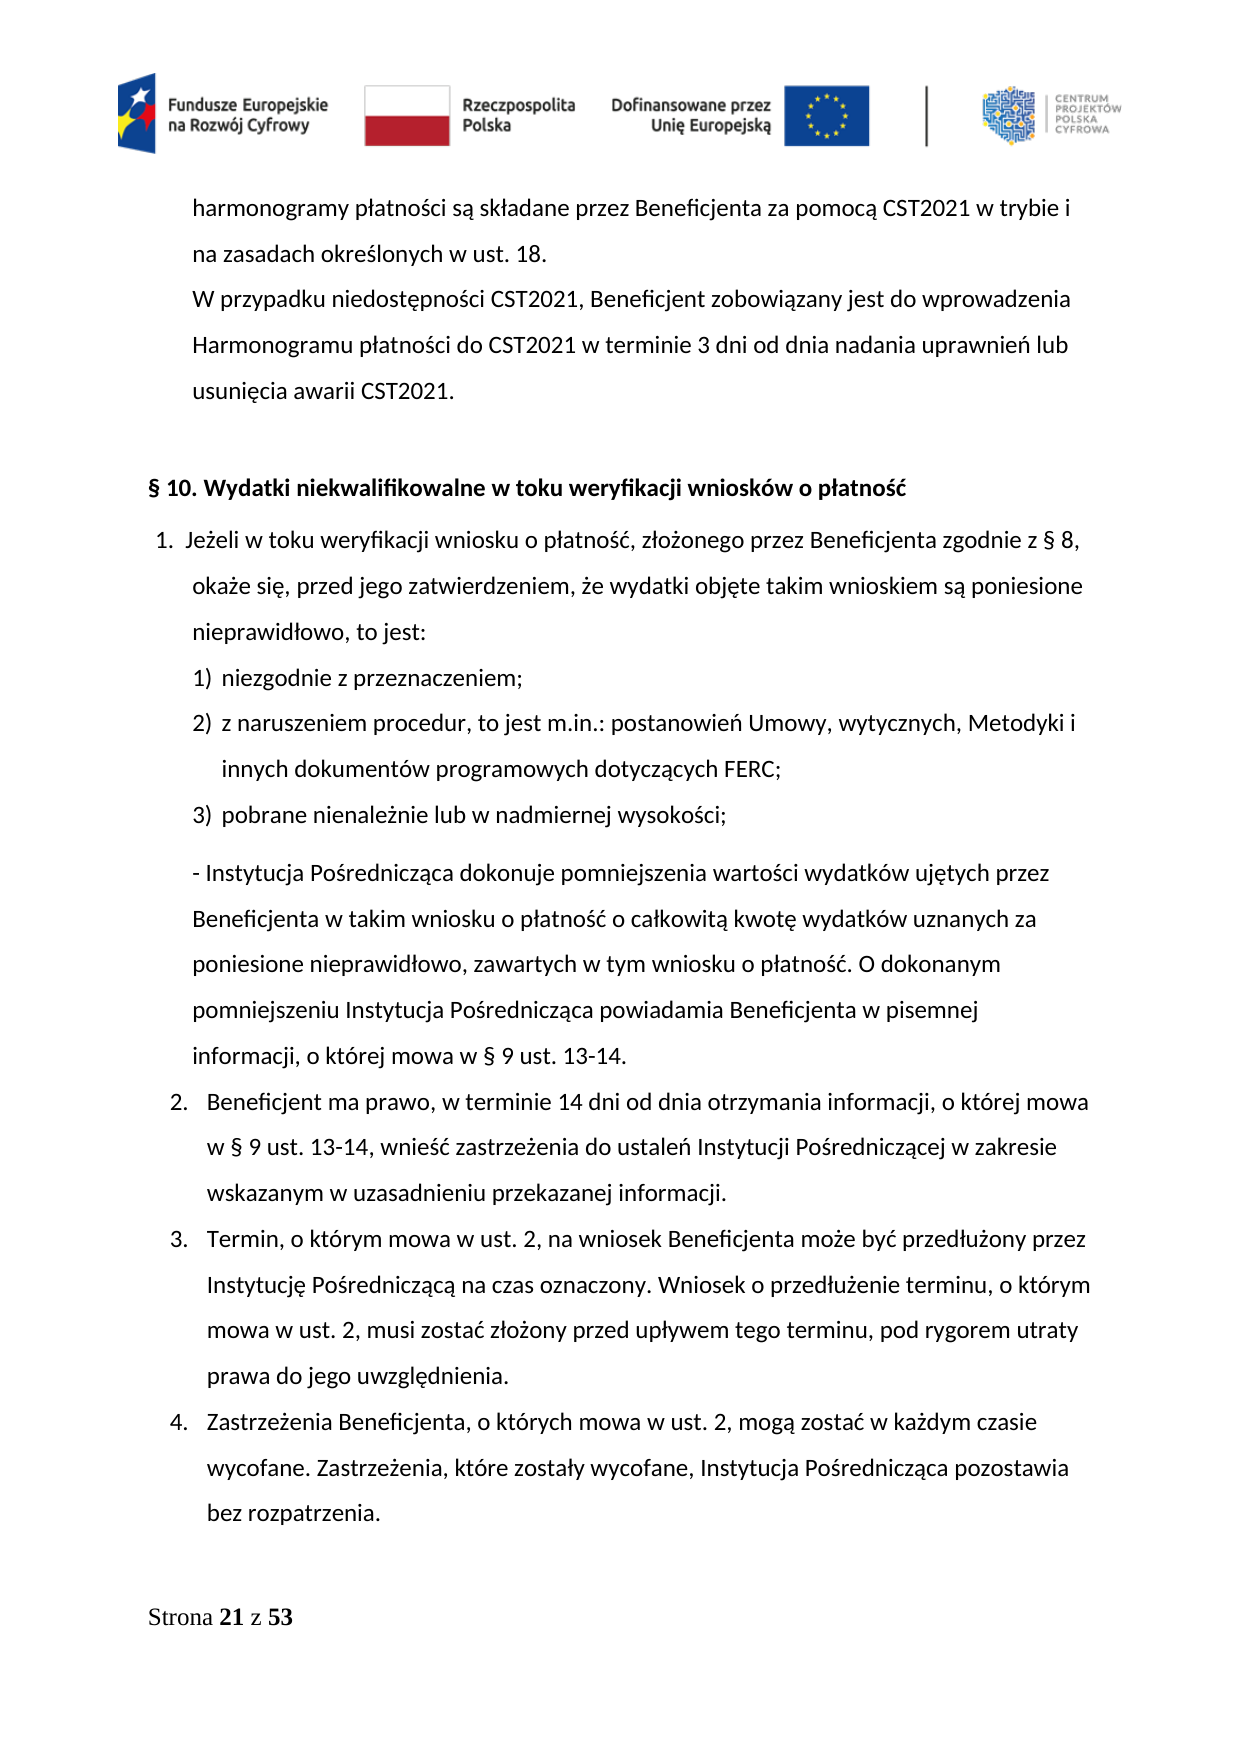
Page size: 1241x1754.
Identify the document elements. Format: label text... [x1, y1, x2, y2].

list pobrane nienależnie lub w nadmiernej wysokości; [192, 799, 1093, 829]
text § 10. Wydatki niekwalifikowalne w toku weryfikacji wniosków o płatność [148, 473, 1093, 503]
list Jeżeli w toku weryfikacji wniosku o płatność, złożonego przez Beneficjenta zgodnie z § 8, okaże się, przed jego zatwierdzeniem, że wydatki objęte takim wnioskiem są poniesione nieprawidłowo, to jest: [155, 524, 1093, 647]
list niezgodnie z przeznaczeniem; [192, 662, 1093, 692]
list Termin, o którym mowa w ust. 2, na wniosek Beneficjenta może być przedłużony przez Instytucję Pośredniczącą na czas oznaczony. Wniosek o przedłużenie terminu, o którym mowa w ust. 2, musi zostać złożony przed upływem tego terminu, pod rygorem utraty prawa do jego uwzględnienia. [169, 1223, 1093, 1391]
list Beneficjent ma prawo, w terminie 14 dni od dnia otrzymania informacji, o której mowa w § 9 ust. 13-14, wnieść zastrzeżenia do ustaleń Instytucji Pośredniczącej w zakresie wskazanym w uzasadnieniu przekazanej informacji. [169, 1086, 1093, 1208]
list z naruszeniem procedur, to jest m.in.: postanowień Umowy, wytycznych, Metodyki i innych dokumentów programowych dotyczących FERC; [192, 707, 1093, 784]
text - Instytucja Pośrednicząca dokonuje pomniejszenia wartości wydatków ujętych przez Beneficjenta w takim wniosku o płatność o całkowitą kwotę wydatków uznanych za poniesione nieprawidłowo, zawartych w tym wniosku o płatność. O dokonanym pomniejszeniu Instytucja Pośrednicząca powiadamia Beneficjenta w pisemnej informacji, o której mowa w § 9 ust. 13-14. [192, 857, 1093, 1071]
picture [118, 73, 1122, 154]
list Zastrzeżenia Beneficjenta, o których mowa w ust. 2, mogą zostać w każdym czasie wycofane. Zastrzeżenia, które zostały wycofane, Instytucja Pośrednicząca pozostawia bez rozpatrzenia. [169, 1406, 1093, 1528]
